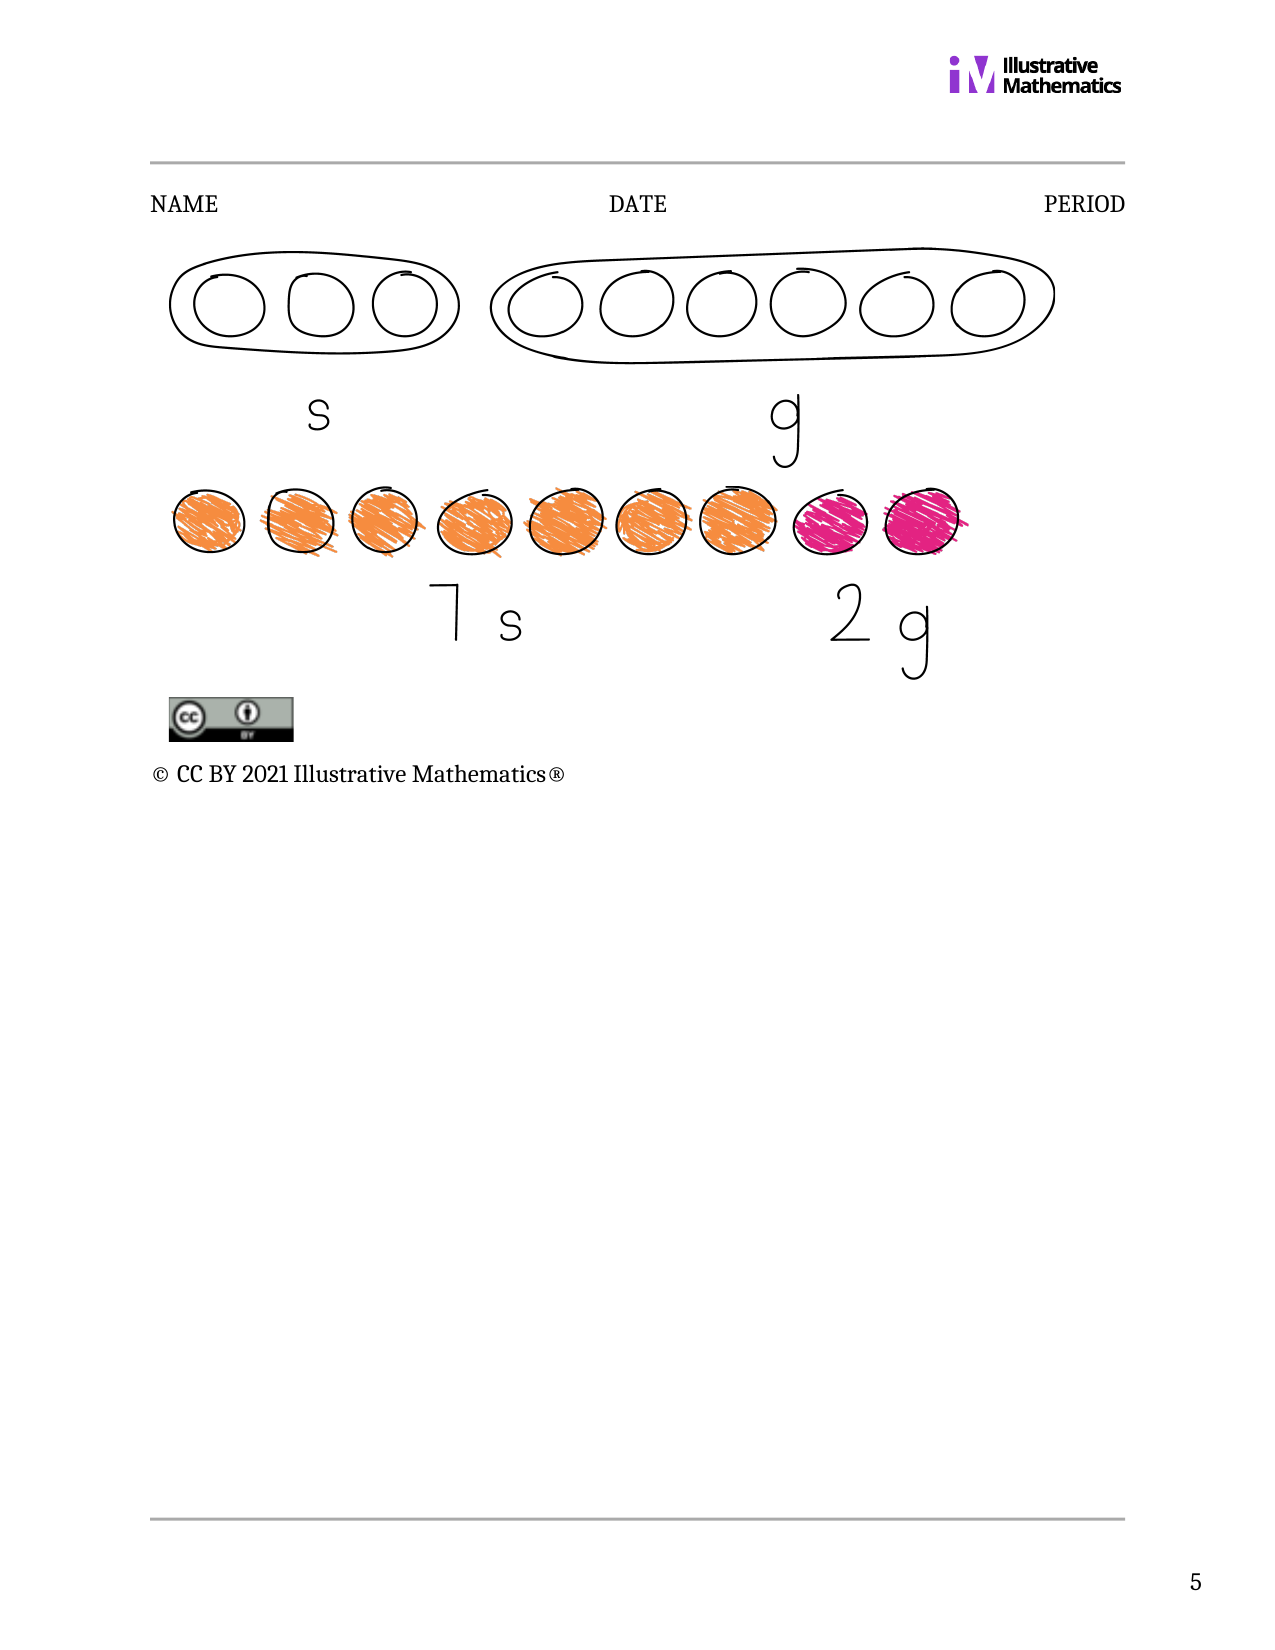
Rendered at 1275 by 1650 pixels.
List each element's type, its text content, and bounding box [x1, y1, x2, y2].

text © CC BY 2021 Illustrative Mathematics® [150, 760, 1125, 789]
picture [168, 697, 294, 742]
picture [168, 486, 969, 680]
picture [949, 55, 1121, 93]
picture [168, 247, 1056, 468]
